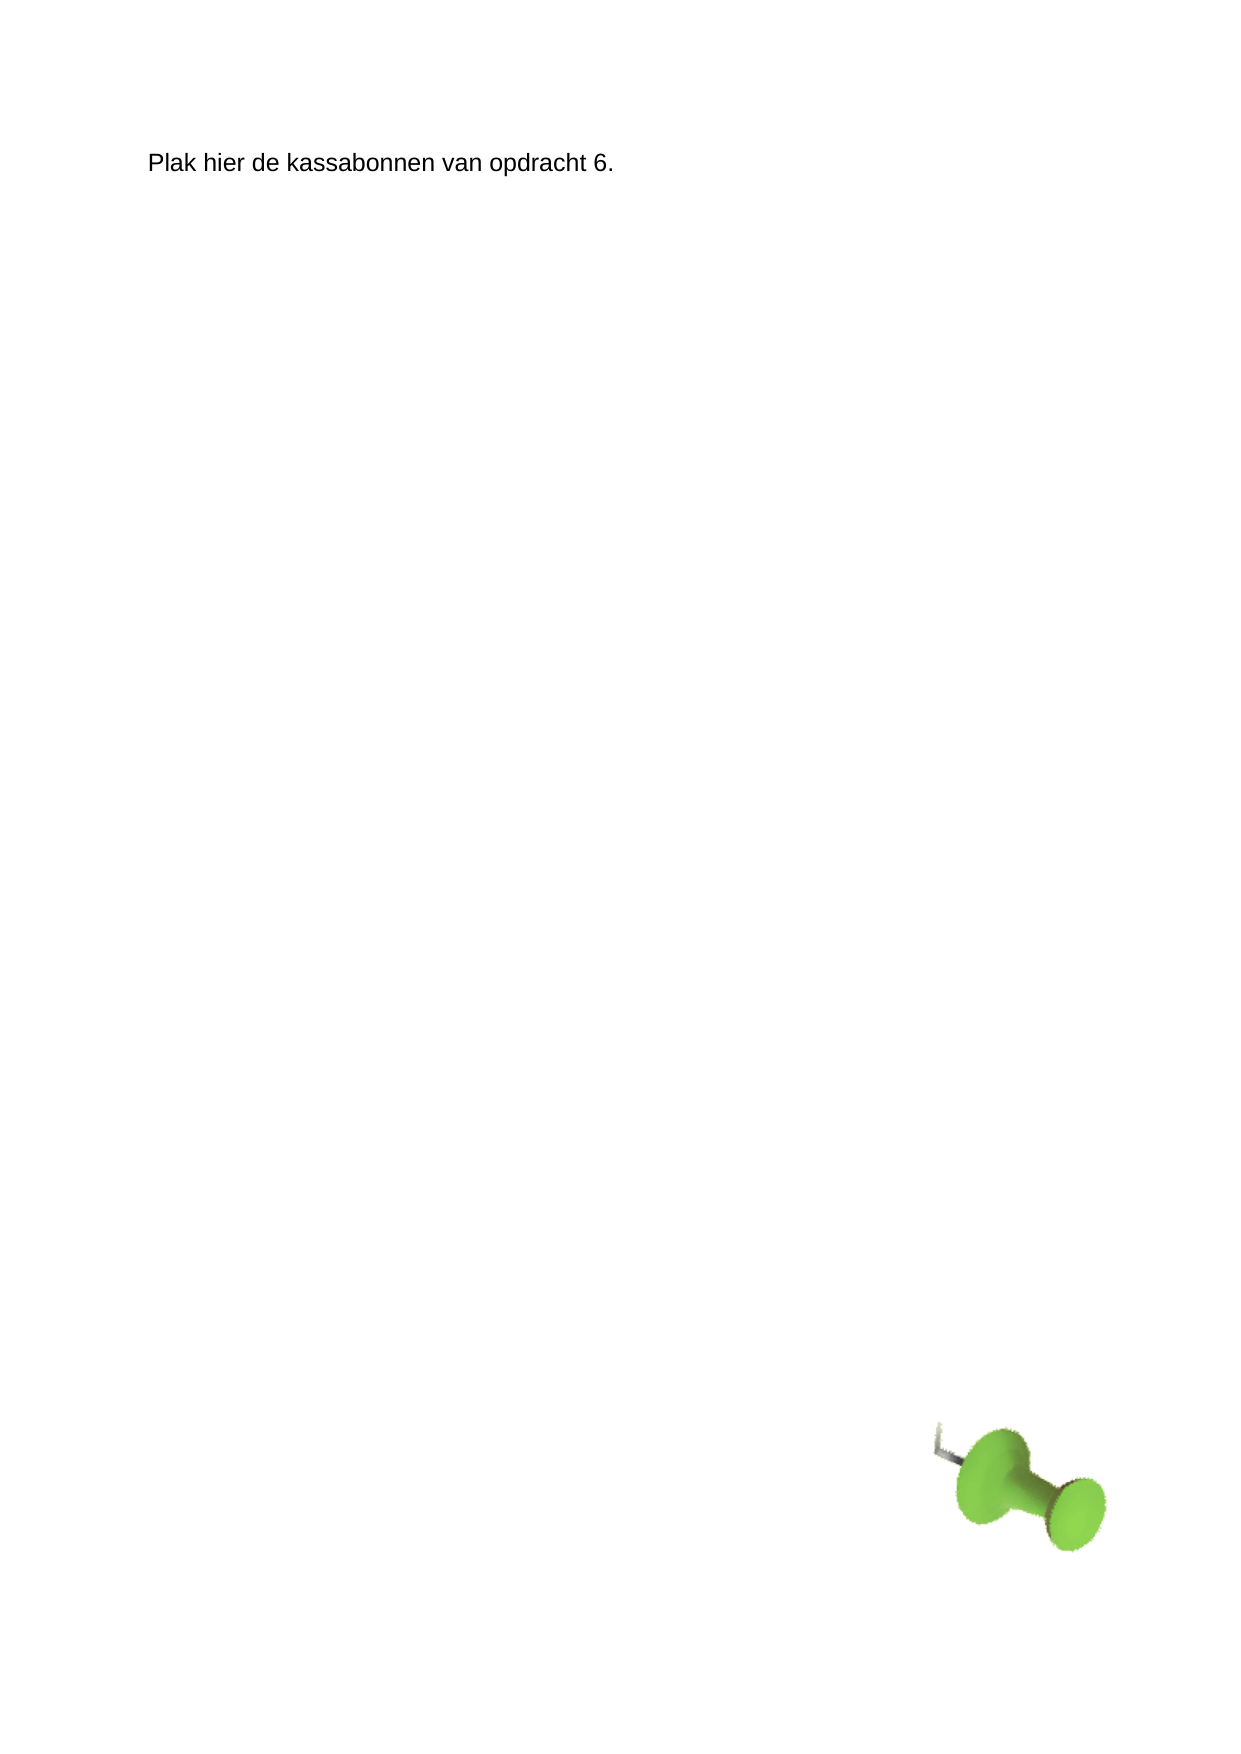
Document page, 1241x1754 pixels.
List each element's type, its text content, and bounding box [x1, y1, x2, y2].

picture [837, 1347, 1133, 1642]
text Plak hier de kassabonnen van opdracht 6. [148, 148, 1093, 176]
